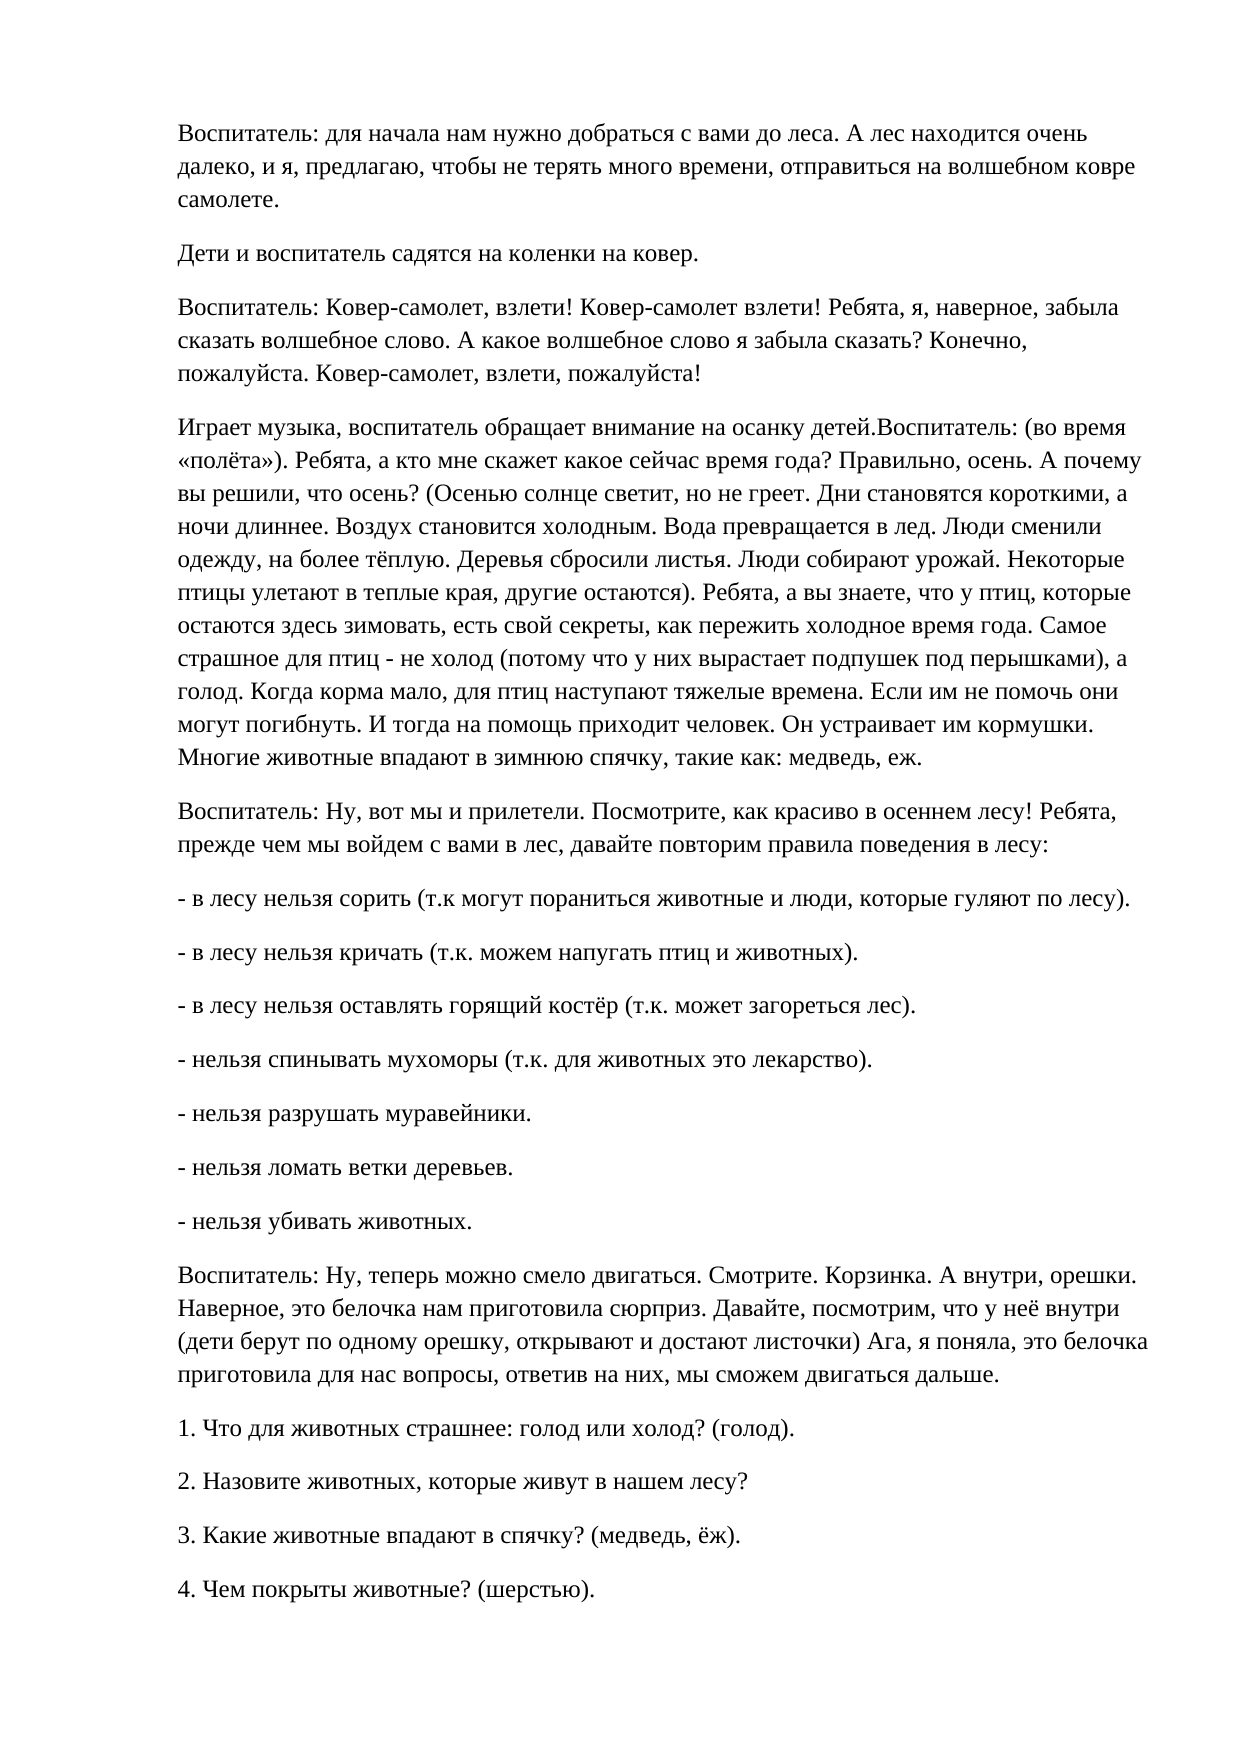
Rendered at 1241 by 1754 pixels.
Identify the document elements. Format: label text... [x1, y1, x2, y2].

text - нельзя убивать животных. [177, 1206, 1152, 1234]
text - нельзя спинывать мухоморы (т.к. для животных это лекарство). [177, 1044, 1152, 1073]
text Воспитатель: Ну, теперь можно смело двигаться. Смотрите. Корзинка. А внутри, орешки. Наверное, это белочка нам приготовила сюрприз. Давайте, посмотрим, что у неё внутри (дети берут по одному орешку, открывают и достают листочки) Ага, я поняла, это белочка приготовила для нас вопросы, ответив на них, мы сможем двигаться дальше. [177, 1260, 1152, 1387]
text - нельзя ломать ветки деревьев. [177, 1152, 1152, 1181]
text - нельзя разрушать муравейники. [177, 1098, 1152, 1127]
text - в лесу нельзя кричать (т.к. можем напугать птиц и животных). [177, 937, 1152, 965]
text 4. Чем покрыты животные? (шерстью). [177, 1574, 1152, 1603]
text Играет музыка, воспитатель обращает внимание на осанку детей.Воспитатель: (во время «полёта»). Ребята, а кто мне скажет какое сейчас время года? Правильно, осень. А почему вы решили, что осень? (Осенью солнце светит, но не греет. Дни становятся короткими, а ночи длиннее. Воздух становится холодным. Вода превращается в лед. Люди сменили одежду, на более тёплую. Деревья сбросили листья. Люди собирают урожай. Некоторые птицы улетают в теплые края, другие остаются). Ребята, а вы знаете, что у птиц, которые остаются здесь зимовать, есть свой секреты, как пережить холодное время года. Самое страшное для птиц - не холод (потому что у них вырастает подпушек под перышками), а голод. Когда корма мало, для птиц наступают тяжелые времена. Если им не помочь они могут погибнуть. И тогда на помощь приходит человек. Он устраивает им кормушки. Многие животные впадают в зимнюю спячку, такие как: медведь, еж. [177, 412, 1152, 771]
text Воспитатель: Ну, вот мы и прилетели. Посмотрите, как красиво в осеннем лесу! Ребята, прежде чем мы войдем с вами в лес, давайте повторим правила поведения в лесу: [177, 796, 1152, 858]
text 2. Назовите животных, которые живут в нашем лесу? [177, 1466, 1152, 1495]
text 3. Какие животные впадают в спячку? (медведь, ёж). [177, 1520, 1152, 1549]
text - в лесу нельзя оставлять горящий костёр (т.к. может загореться лес). [177, 990, 1152, 1019]
text Воспитатель: для начала нам нужно добраться с вами до леса. А лес находится очень далеко, и я, предлагаю, чтобы не терять много времени, отправиться на волшебном ковре самолете. [177, 118, 1152, 213]
text Дети и воспитатель садятся на коленки на ковер. [177, 238, 1152, 267]
text 1. Что для животных страшнее: голод или холод? (голод). [177, 1413, 1152, 1441]
text Воспитатель: Ковер-самолет, взлети! Ковер-самолет взлети! Ребята, я, наверное, забыла сказать волшебное слово. А какое волшебное слово я забыла сказать? Конечно, пожалуйста. Ковер-самолет, взлети, пожалуйста! [177, 292, 1152, 387]
text - в лесу нельзя сорить (т.к могут пораниться животные и люди, которые гуляют по лесу). [177, 883, 1152, 911]
